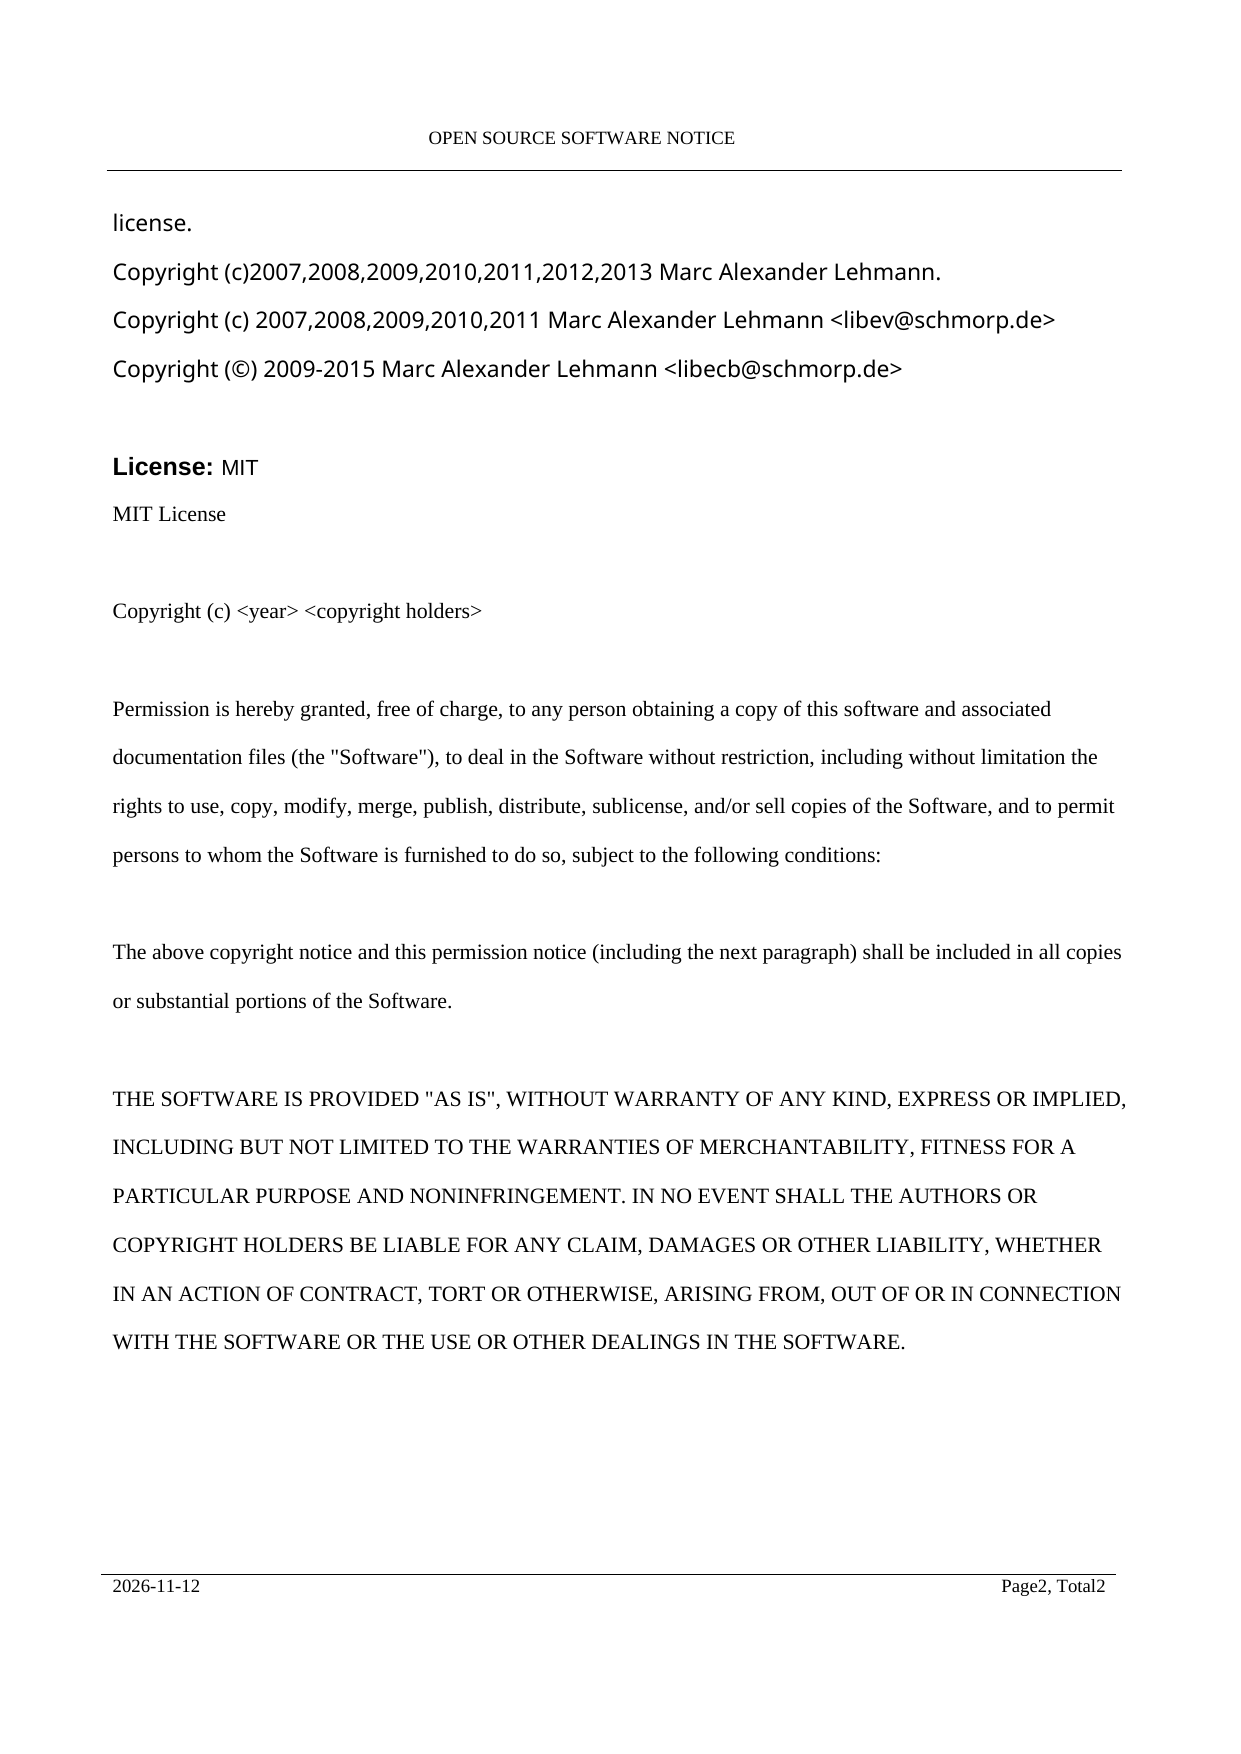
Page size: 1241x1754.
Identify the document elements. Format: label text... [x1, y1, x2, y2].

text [112, 206, 1128, 434]
text License: MIT [112, 450, 1128, 483]
text MIT License Copyright (c) <year> <copyright holders> Permission is hereby granted, free of charge, to any person obtaining a copy of this software and associated documentation files (the "Software"), to deal in the Software without restriction, including without limitation the rights to use, copy, modify, merge, publish, distribute, sublicense, and/or sell copies of the Software, and to permit persons to whom the Software is furnished to do so, subject to the following conditions: The above copyright notice and this permission notice (including the next paragraph) shall be included in all copies or substantial portions of the Software. THE SOFTWARE IS PROVIDED "AS IS", WITHOUT WARRANTY OF ANY KIND, EXPRESS OR IMPLIED, INCLUDING BUT NOT LIMITED TO THE WARRANTIES OF MERCHANTABILITY, FITNESS FOR A PARTICULAR PURPOSE AND NONINFRINGEMENT. IN NO EVENT SHALL THE AUTHORS OR COPYRIGHT HOLDERS BE LIABLE FOR ANY CLAIM, DAMAGES OR OTHER LIABILITY, WHETHER IN AN ACTION OF CONTRACT, TORT OR OTHERWISE, ARISING FROM, OUT OF OR IN CONNECTION WITH THE SOFTWARE OR THE USE OR OTHER DEALINGS IN THE SOFTWARE. [112, 497, 1128, 1358]
